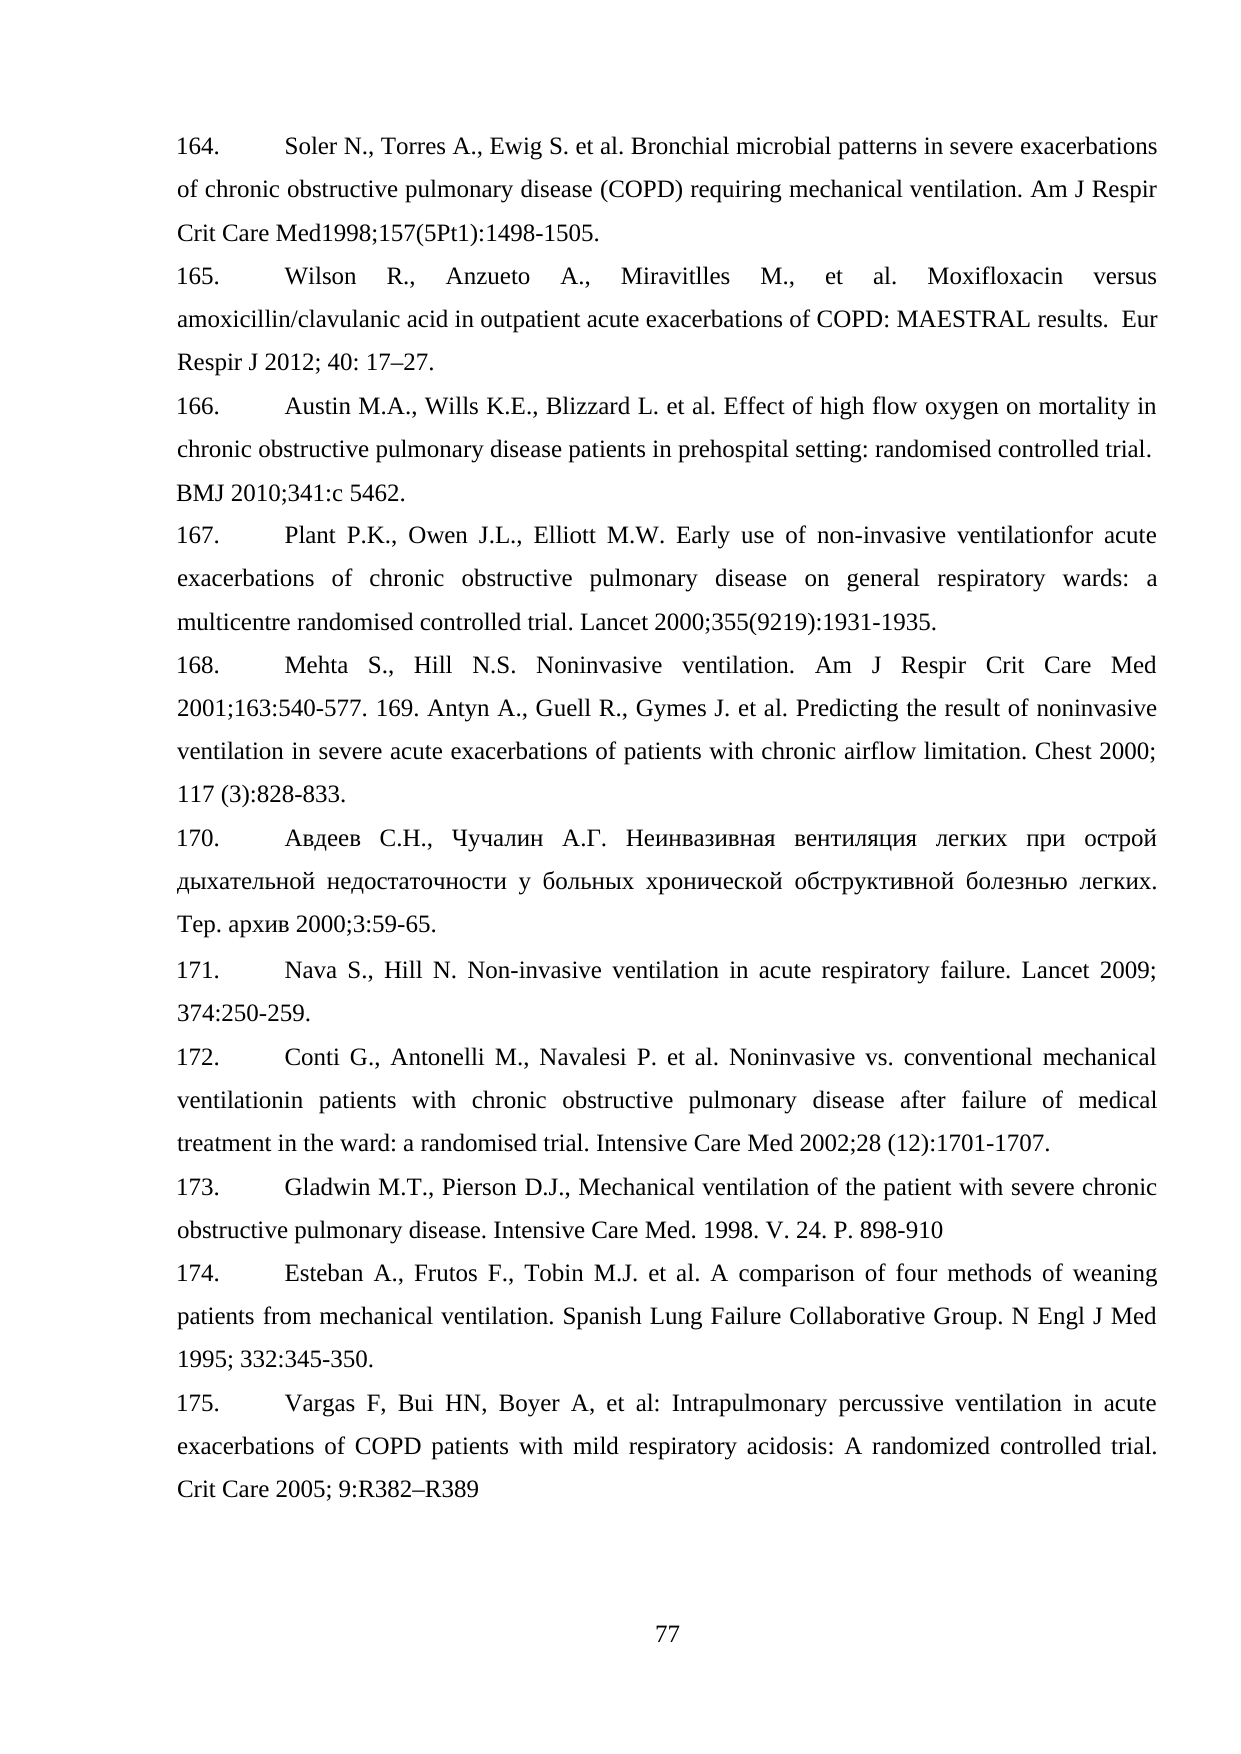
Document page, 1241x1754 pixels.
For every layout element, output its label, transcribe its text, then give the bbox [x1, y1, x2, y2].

list Wilson R., Anzueto A., Miravitlles M., et al. Moxifloxacin versus amoxicillin/clavulanic acid in outpatient acute exacerbations of COPD: MAESTRAL results. Eur Respir J 2012; 40: 17–27. [176, 261, 1158, 376]
list Nava S., Hill N. Non-invasive ventilation in acute respiratory failure. Lancet 2009; 374:250-259. [176, 955, 1158, 1027]
text BMJ 2010;341:c 5462. [176, 478, 1158, 506]
list Conti G., Antonelli M., Navalesi P. et al. Noninvasive vs. conventional mechanical ventilationin patients with chronic obstructive pulmonary disease after failure of medical treatment in the ward: a randomised trial. Intensive Care Med 2002;28 (12):1701-1707. [176, 1042, 1158, 1157]
list Soler N., Torres A., Ewig S. et al. Bronchial microbial patterns in severe exacerbations of chronic obstructive pulmonary disease (COPD) requiring mechanical ventilation. Am J Respir Crit Care Med1998;157(5Pt1):1498-1505. [176, 131, 1158, 246]
list Vargas F, Bui HN, Boyer A, et al: Intrapulmonary percussive ventilation in acute exacerbations of COPD patients with mild respiratory acidosis: A randomized controlled trial. Crit Care 2005; 9:R382–R389 [176, 1388, 1158, 1503]
list Авдеев С.Н., Чучалин А.Г. Неинвазивная вентиляция легких при острой дыхательной недостаточности у больных хронической обструктивной болезнью легких. Тер. архив 2000;3:59-65. [176, 823, 1158, 938]
list Plant P.K., Owen J.L., Elliott M.W. Early use of non-invasive ventilationfor acute exacerbations of chronic obstructive pulmonary disease on general respiratory wards: a multicentre randomised controlled trial. Lancet 2000;355(9219):1931-1935. [176, 520, 1158, 635]
list Gladwin M.T., Pierson D.J., Mechanical ventilation of the patient with severe chronic obstructive pulmonary disease. Intensive Care Med. 1998. V. 24. P. 898-910 [176, 1172, 1158, 1243]
list Austin M.A., Wills K.E., Blizzard L. et al. Effect of high flow oxygen on mortality in chronic obstructive pulmonary disease patients in prehospital setting: randomised controlled trial. [176, 391, 1158, 463]
list Esteban A., Frutos F., Tobin M.J. et al. A comparison of four methods of weaning patients from mechanical ventilation. Spanish Lung Failure Collaborative Group. N Engl J Med 1995; 332:345-350. [176, 1258, 1158, 1373]
list Mehta S., Hill N.S. Noninvasive ventilation. Am J Respir Crit Care Med 2001;163:540-577. 169. Antyn A., Guell R., Gymes J. et al. Predicting the result of noninvasive ventilation in severe acute exacerbations of patients with chronic airflow limitation. Chest 2000; 117 (3):828-833. [176, 650, 1158, 808]
